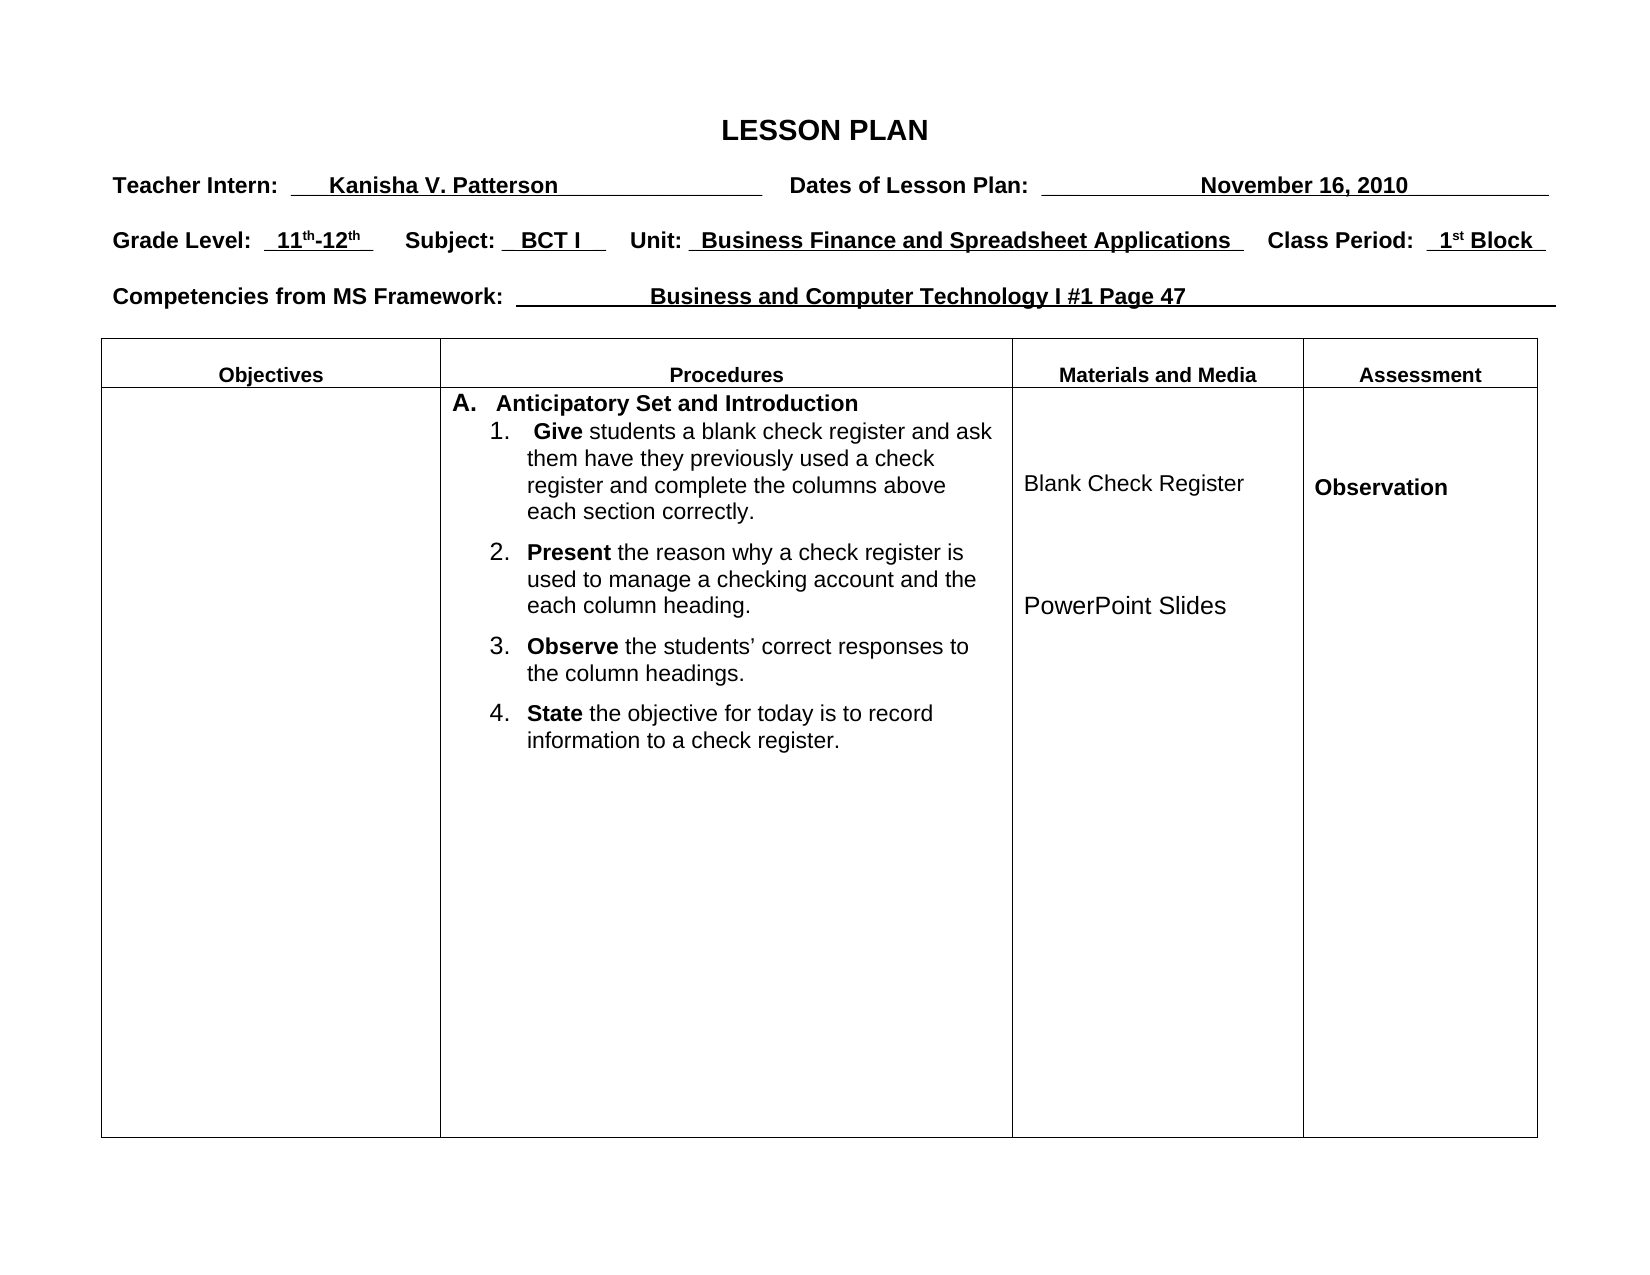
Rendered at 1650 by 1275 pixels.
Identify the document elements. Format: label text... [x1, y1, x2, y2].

text LESSON PLAN [112, 112, 1537, 146]
table_cell Anticipatory Set and Introduction Give students a blank check register and ask them have they previously used a check register and complete the columns above each section correctly. Present the reason why a check register is used to manage a checking account and the each column heading. Observe the students’ correct responses to the column headings. State the objective for today is to record information to a check register. [441, 388, 1012, 1137]
table_header Dates of Lesson Plan: ___ November 16, 2010___________ [778, 172, 1650, 227]
table_header Procedures [441, 339, 1012, 387]
table_header Teacher Intern: ___Kanisha V. Patterson________________ [101, 172, 778, 227]
table_cell [102, 388, 440, 1137]
table_header Objectives [102, 339, 440, 387]
table_cell Grade Level: _11th-12th_ [101, 228, 394, 254]
table_header Materials and Media [1013, 339, 1303, 387]
table_cell Class Period: _1st Block_ [1256, 228, 1650, 254]
table_cell Unit: _Business Finance and Spreadsheet Applications_ [619, 228, 1256, 254]
table_cell Subject: _ BCT I _ [394, 228, 619, 254]
table_cell Blank Check Register PowerPoint Slides [1013, 388, 1303, 1137]
table_header Assessment [1304, 339, 1537, 387]
table_cell Observation [1304, 388, 1537, 1137]
table_cell Competencies from MS Framework: ____ Business and Computer Technology I #1 Page 47 _______________________ [101, 254, 1650, 309]
